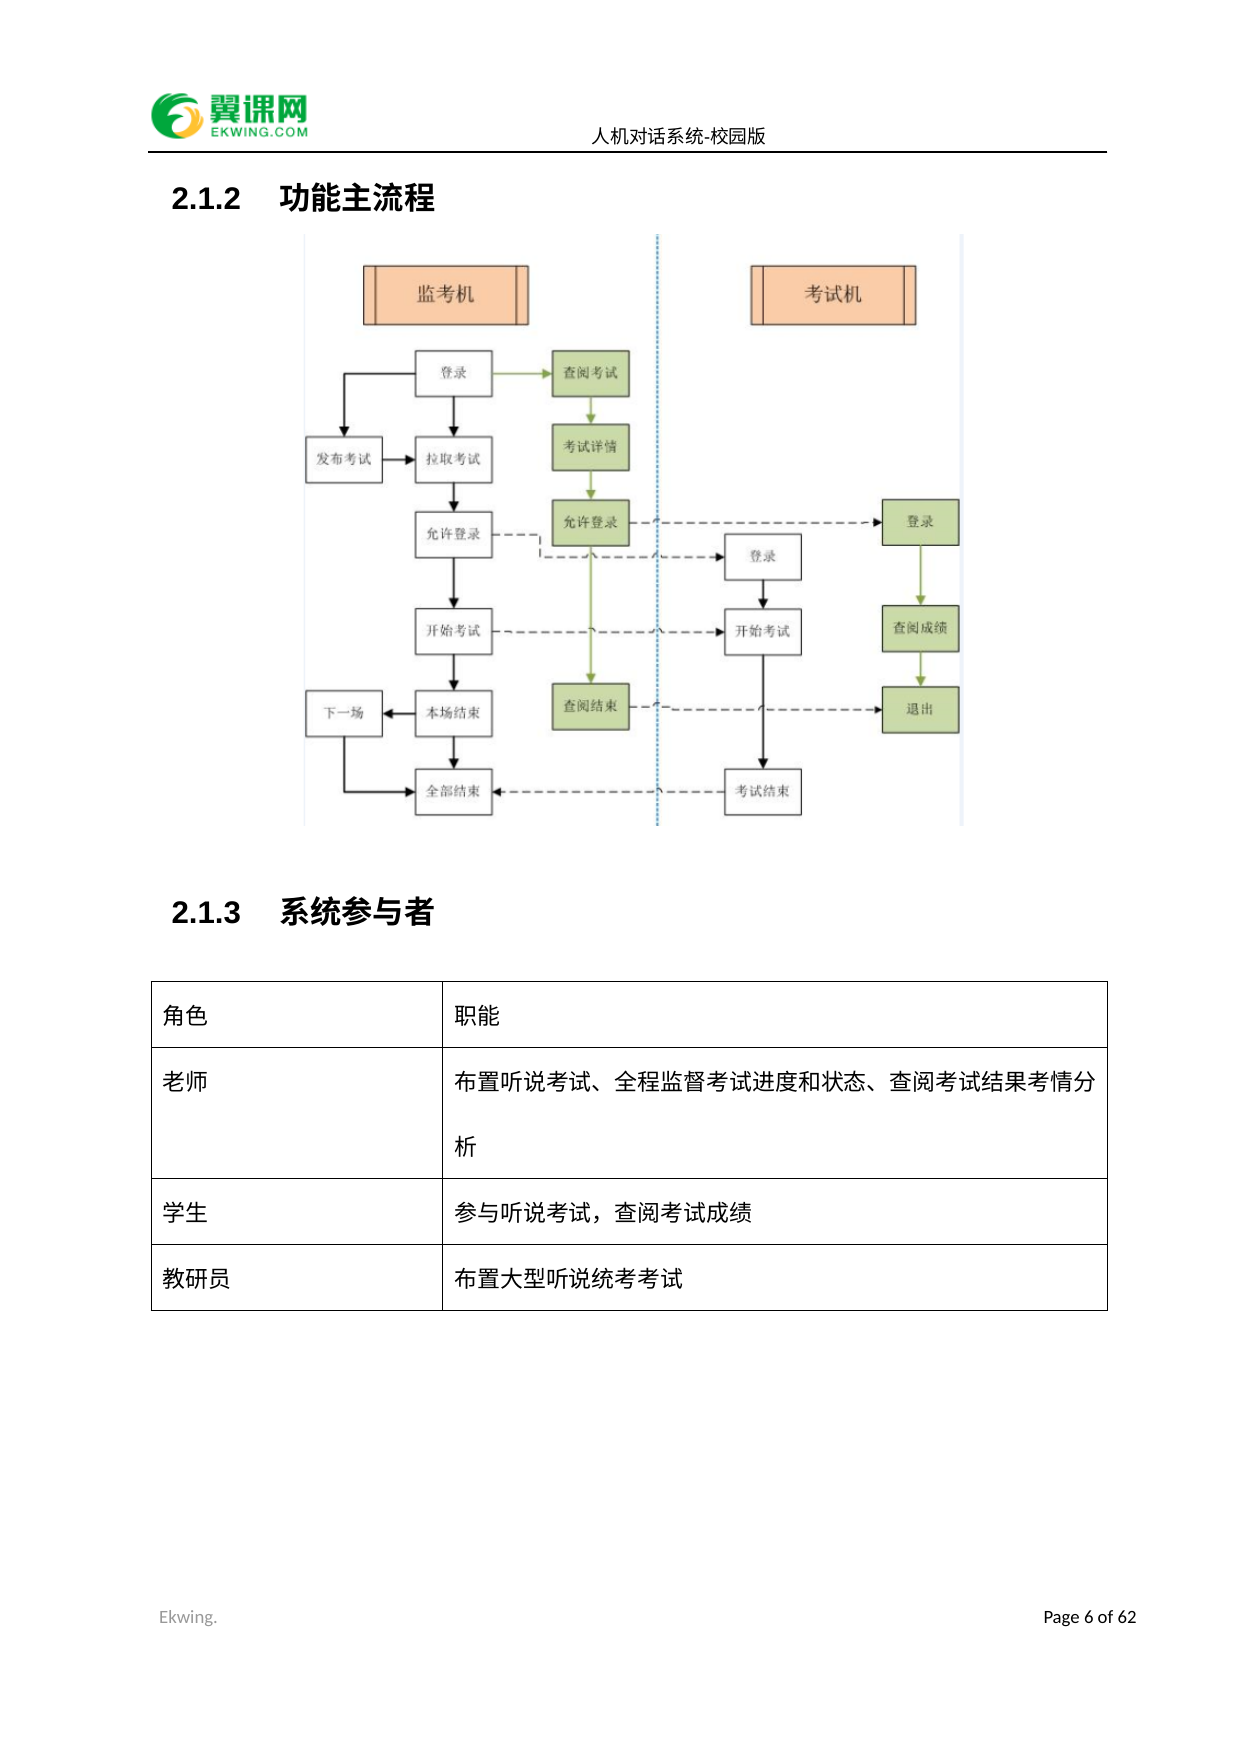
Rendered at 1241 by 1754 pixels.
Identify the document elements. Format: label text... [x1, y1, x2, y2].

table_header 职能 [443, 982, 1107, 1047]
picture [147, 88, 317, 144]
table_cell 参与听说考试，查阅考试成绩 [443, 1179, 1107, 1244]
subtitle 系统参与者 [171, 877, 1107, 942]
subtitle 功能主流程 [171, 163, 1107, 228]
table_cell 学生 [152, 1179, 442, 1244]
picture [303, 234, 964, 826]
table_header 角色 [152, 982, 442, 1047]
table_cell 布置听说考试、全程监督考试进度和状态、查阅考试结果考情分析 [443, 1048, 1107, 1178]
table_cell 教研员 [152, 1245, 442, 1310]
table_cell 布置大型听说统考考试 [443, 1245, 1107, 1310]
table_cell 老师 [152, 1048, 442, 1178]
